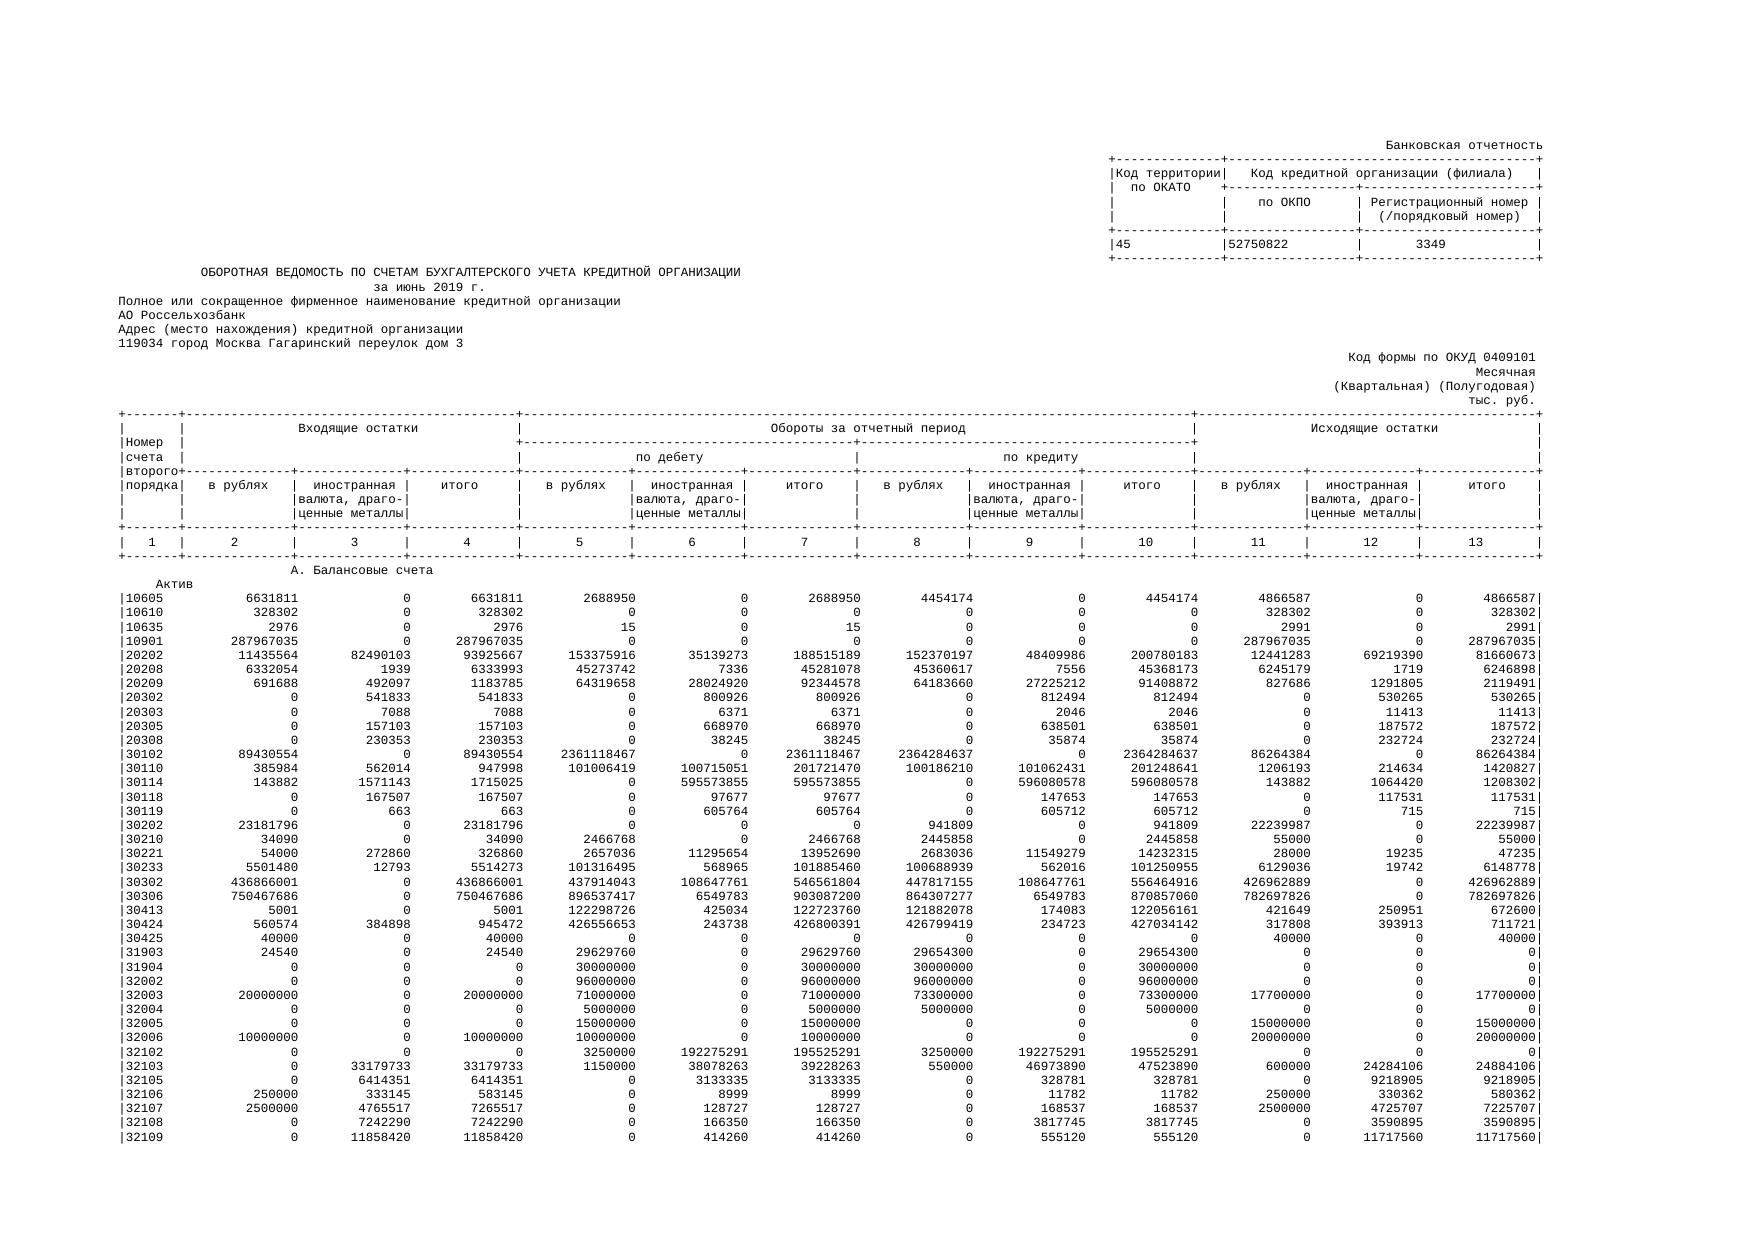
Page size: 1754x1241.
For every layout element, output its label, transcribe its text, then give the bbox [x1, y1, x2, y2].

text ОБОРОТНАЯ ВЕДОМОСТЬ ПО СЧЕТАМ БУХГАЛТЕРСКОГО УЧЕТА КРЕДИТНОЙ ОРГАНИЗАЦИИ [118, 266, 1636, 281]
text |30221 54000 272860 326860 2657036 11295654 13952690 2683036 11549279 14232315 28000 19235 47235| [118, 847, 1636, 861]
text |30114 143882 1571143 1715025 0 595573855 595573855 0 596080578 596080578 143882 1064420 1208302| [118, 776, 1636, 791]
text |32002 0 0 0 96000000 0 96000000 96000000 0 96000000 0 0 0| [118, 975, 1636, 989]
text |30424 560574 384898 945472 426556653 243738 426800391 426799419 234723 427034142 317808 393913 711721| [118, 918, 1636, 932]
text |30306 750467686 0 750467686 896537417 6549783 903087200 864307277 6549783 870857060 782697826 0 782697826| [118, 890, 1636, 904]
text |45 |52750822 | 3349 | [118, 238, 1636, 252]
text +--------------+-----------------+-----------------------+ [118, 252, 1636, 266]
text +--------------+-----------------------------------------+ [118, 153, 1636, 167]
text |Нoмер | +--------------------------------------------+--------------------------------------------+ | [118, 436, 1636, 451]
text |31904 0 0 0 30000000 0 30000000 30000000 0 30000000 0 0 0| [118, 961, 1636, 975]
text | по ОКАТО +-----------------+-----------------------+ [118, 181, 1636, 196]
text |20208 6332054 1939 6333993 45273742 7336 45281078 45360617 7556 45368173 6245179 1719 6246898| [118, 663, 1636, 677]
text |второго+--------------+--------------+--------------+--------------+--------------+--------------+--------------+--------------+--------------+--------------+--------------+---------------+ [118, 465, 1636, 479]
text 119034 город Москва Гагаринский переулок дом 3 [118, 337, 1636, 351]
text +-------+--------------------------------------------+-----------------------------------------------------------------------------------------+---------------------------------------------+ [118, 408, 1636, 422]
text Месячная [118, 366, 1636, 380]
text |32106 250000 333145 583145 0 8999 8999 0 11782 11782 250000 330362 580362| [118, 1088, 1636, 1102]
text |30302 436866001 0 436866001 437914043 108647761 546561804 447817155 108647761 556464916 426962889 0 426962889| [118, 876, 1636, 890]
text |31903 24540 0 24540 29629760 0 29629760 29654300 0 29654300 0 0 0| [118, 946, 1636, 961]
text | | по ОКПО | Регистрационный номер | [118, 196, 1636, 210]
text |счета | | по дебету | по кредиту | | [118, 451, 1636, 465]
text | 1 | 2 | 3 | 4 | 5 | 6 | 7 | 8 | 9 | 10 | 11 | 12 | 13 | [118, 536, 1636, 550]
text |20305 0 157103 157103 0 668970 668970 0 638501 638501 0 187572 187572| [118, 720, 1636, 734]
text |20308 0 230353 230353 0 38245 38245 0 35874 35874 0 232724 232724| [118, 734, 1636, 748]
text |10610 328302 0 328302 0 0 0 0 0 0 328302 0 328302| [118, 606, 1636, 621]
text |10605 6631811 0 6631811 2688950 0 2688950 4454174 0 4454174 4866587 0 4866587| [118, 592, 1636, 606]
text |32006 10000000 0 10000000 10000000 0 10000000 0 0 0 20000000 0 20000000| [118, 1031, 1636, 1046]
text |32108 0 7242290 7242290 0 166350 166350 0 3817745 3817745 0 3590895 3590895| [118, 1116, 1636, 1131]
text |20302 0 541833 541833 0 800926 800926 0 812494 812494 0 530265 530265| [118, 691, 1636, 706]
text |30119 0 663 663 0 605764 605764 0 605712 605712 0 715 715| [118, 805, 1636, 819]
text тыс. руб. [118, 394, 1636, 408]
text |30102 89430554 0 89430554 2361118467 0 2361118467 2364284637 0 2364284637 86264384 0 86264384| [118, 748, 1636, 762]
text |32107 2500000 4765517 7265517 0 128727 128727 0 168537 168537 2500000 4725707 7225707| [118, 1102, 1636, 1116]
text |32004 0 0 0 5000000 0 5000000 5000000 0 5000000 0 0 0| [118, 1003, 1636, 1017]
text Актив [118, 578, 1636, 592]
text |32102 0 0 0 3250000 192275291 195525291 3250000 192275291 195525291 0 0 0| [118, 1046, 1636, 1060]
text | | |ценные металлы| | |ценные металлы| | |ценные металлы| | |ценные металлы| | [118, 507, 1636, 521]
text |Код территории| Код кредитной организации (филиала) | [118, 167, 1636, 181]
text |10901 287967035 0 287967035 0 0 0 0 0 0 287967035 0 287967035| [118, 635, 1636, 649]
text А. Балансовые счета [118, 564, 1636, 578]
text |порядка| в рублях | иностранная | итого | в рублях | иностранная | итого | в рублях | иностранная | итого | в рублях | иностранная | итого | [118, 479, 1636, 493]
text |32005 0 0 0 15000000 0 15000000 0 0 0 15000000 0 15000000| [118, 1017, 1636, 1031]
text Банковская отчетность [118, 139, 1636, 153]
text | | Входящие остатки | Обороты за отчетный период | Исходящие остатки | [118, 422, 1636, 436]
text +-------+--------------+--------------+--------------+--------------+--------------+--------------+--------------+--------------+--------------+--------------+--------------+---------------+ [118, 550, 1636, 564]
text |30210 34090 0 34090 2466768 0 2466768 2445858 0 2445858 55000 0 55000| [118, 833, 1636, 847]
text |32105 0 6414351 6414351 0 3133335 3133335 0 328781 328781 0 9218905 9218905| [118, 1074, 1636, 1088]
text |20303 0 7088 7088 0 6371 6371 0 2046 2046 0 11413 11413| [118, 706, 1636, 720]
text |30233 5501480 12793 5514273 101316495 568965 101885460 100688939 562016 101250955 6129036 19742 6148778| [118, 861, 1636, 876]
text Адрес (место нахождения) кредитной организации [118, 323, 1636, 337]
text +-------+--------------+--------------+--------------+--------------+--------------+--------------+--------------+--------------+--------------+--------------+--------------+---------------+ [118, 521, 1636, 536]
text |10635 2976 0 2976 15 0 15 0 0 0 2991 0 2991| [118, 621, 1636, 635]
text |32103 0 33179733 33179733 1150000 38078263 39228263 550000 46973890 47523890 600000 24284106 24884106| [118, 1060, 1636, 1074]
text |30425 40000 0 40000 0 0 0 0 0 0 40000 0 40000| [118, 932, 1636, 946]
text за июнь 2019 г. [118, 281, 1636, 295]
text +--------------+-----------------+-----------------------+ [118, 224, 1636, 238]
text |30413 5001 0 5001 122298726 425034 122723760 121882078 174083 122056161 421649 250951 672600| [118, 904, 1636, 918]
text |30110 385984 562014 947998 101006419 100715051 201721470 100186210 101062431 201248641 1206193 214634 1420827| [118, 762, 1636, 776]
text | | |валюта, драго-| | |валюта, драго-| | |валюта, драго-| | |валюта, драго-| | [118, 493, 1636, 507]
text Полное или сокращенное фирменное наименование кредитной организации [118, 295, 1636, 309]
text |32003 20000000 0 20000000 71000000 0 71000000 73300000 0 73300000 17700000 0 17700000| [118, 989, 1636, 1003]
text |20202 11435564 82490103 93925667 153375916 35139273 188515189 152370197 48409986 200780183 12441283 69219390 81660673| [118, 649, 1636, 663]
text |32109 0 11858420 11858420 0 414260 414260 0 555120 555120 0 11717560 11717560| [118, 1131, 1636, 1145]
text |30118 0 167507 167507 0 97677 97677 0 147653 147653 0 117531 117531| [118, 791, 1636, 805]
text АО Россельхозбанк [118, 309, 1636, 323]
text (Квартальная) (Полугодовая) [118, 380, 1636, 394]
text Код формы по ОКУД 0409101 [118, 351, 1636, 366]
text |30202 23181796 0 23181796 0 0 0 941809 0 941809 22239987 0 22239987| [118, 819, 1636, 833]
text | | | (/порядковый номер) | [118, 210, 1636, 224]
text |20209 691688 492097 1183785 64319658 28024920 92344578 64183660 27225212 91408872 827686 1291805 2119491| [118, 677, 1636, 691]
